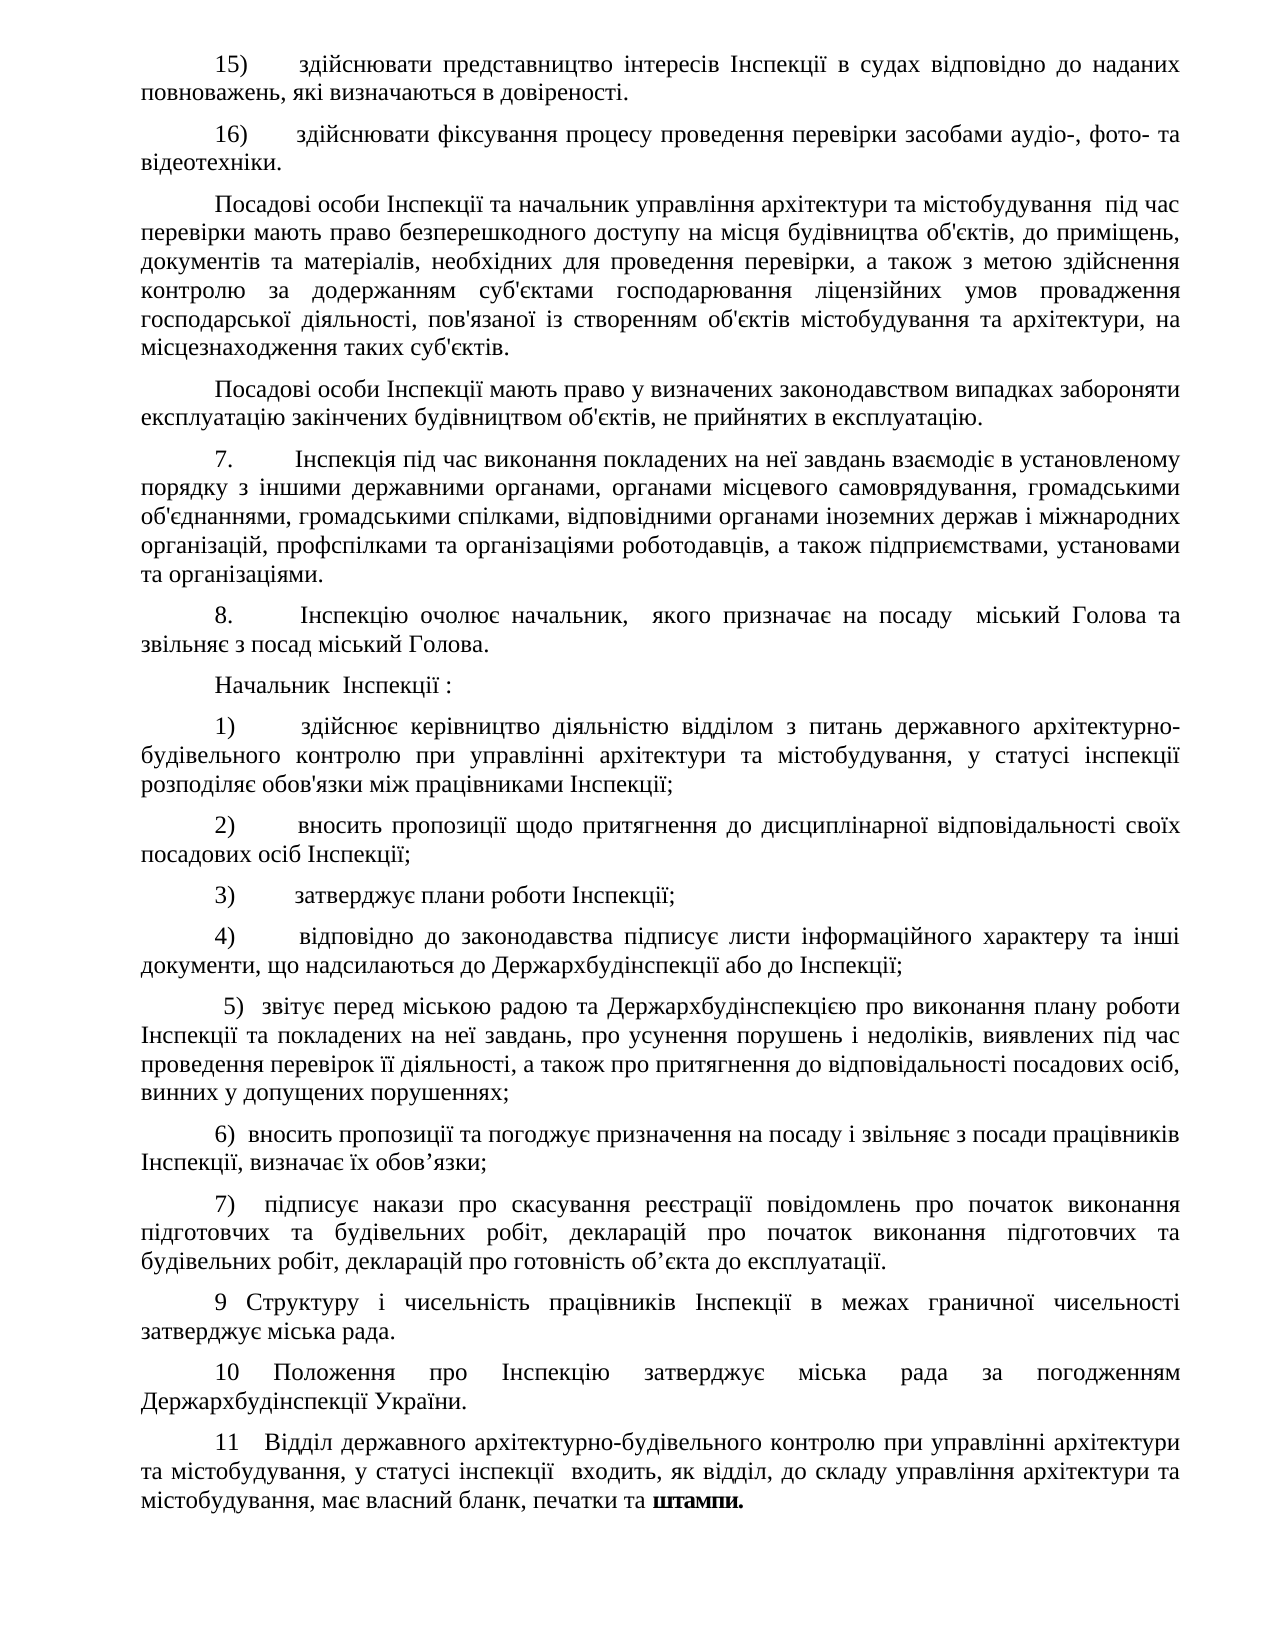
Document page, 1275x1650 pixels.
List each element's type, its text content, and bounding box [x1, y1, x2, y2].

list вносить пропозиції щодо притягнення до дисциплінарної відповідальності своїх посадових осіб Інспекції; [141, 810, 1181, 867]
list Інспекцію очолює начальник, якого призначає на посаду міський Голова та звільняє з посад міський Голова. [141, 600, 1181, 657]
text 7) підписує накази про скасування реєстрації повідомлень про початок виконання підготовчих та будівельних робіт, декларацій про початок виконання підготовчих та будівельних робіт, декларацій про готовність об’єкта до експлуатації. [141, 1189, 1181, 1275]
text 11 Відділ державного архітектурно-будівельного контролю при управлінні архітектури та містобудування, у статусі інспекції входить, як відділ, до складу управління архітектури та містобудування, має власний бланк, печатки та штампи. [141, 1427, 1181, 1514]
list затверджує плани роботи Інспекції; [141, 880, 1181, 909]
text Начальник Інспекції : [141, 670, 1181, 699]
list здійснювати представництво інтересів Інспекції в судах відповідно до наданих повноважень, які визначаються в довіреності. [141, 49, 1181, 106]
text 5) звітує перед міською радою та Держархбудінспекцією про виконання плану роботи Інспекції та покладених на неї завдань, про усунення порушень і недоліків, виявлених під час проведення перевірок її діяльності, а також про притягнення до відповідальності посадових осіб, винних у допущених порушеннях; [141, 991, 1181, 1106]
list здійснює керівництво діяльністю відділом з питань державного архітектурно-будівельного контролю при управлінні архітектури та містобудування, у статусі інспекції розподіляє обов'язки між працівниками Інспекції; [141, 711, 1181, 797]
list відповідно до законодавства підписує листи інформаційного характеру та інші документи, що надсилаються до Держархбудінспекції або до Інспекції; [141, 921, 1181, 979]
text 6) вносить пропозиції та погоджує призначення на посаду і звільняє з посади працівників Інспекції, визначає їх обов’язки; [141, 1119, 1181, 1176]
text 9 Структуру і чисельність працівників Інспекції в межах граничної чисельності затверджує міська рада. [141, 1287, 1181, 1345]
list здійснювати фіксування процесу проведення перевірки засобами аудіо-, фото- та відеотехніки. [141, 119, 1181, 176]
text Посадові особи Інспекції мають право у визначених законодавством випадках забороняти експлуатацію закінчених будівництвом об'єктів, не прийнятих в експлуатацію. [141, 374, 1181, 431]
list Інспекція під час виконання покладених на неї завдань взаємодіє в установленому порядку з іншими державними органами, органами місцевого самоврядування, громадськими об'єднаннями, громадськими спілками, відповідними органами іноземних держав і міжнародних організацій, профспілками та організаціями роботодавців, а також підприємствами, установами та організаціями. [141, 444, 1181, 587]
text 10 Положення про Інспекцію затверджує міська рада за погодженням Держархбудінспекції України. [141, 1357, 1181, 1415]
text Посадові особи Інспекції та начальник управління архітектури та містобудування під час перевірки мають право безперешкодного доступу на місця будівництва об'єктів, до приміщень, документів та матеріалів, необхідних для проведення перевірки, а також з метою здійснення контролю за додержанням суб'єктами господарювання ліцензійних умов провадження господарської діяльності, пов'язаної із створенням об'єктів містобудування та архітектури, на місцезнаходження таких суб'єктів. [141, 189, 1181, 361]
